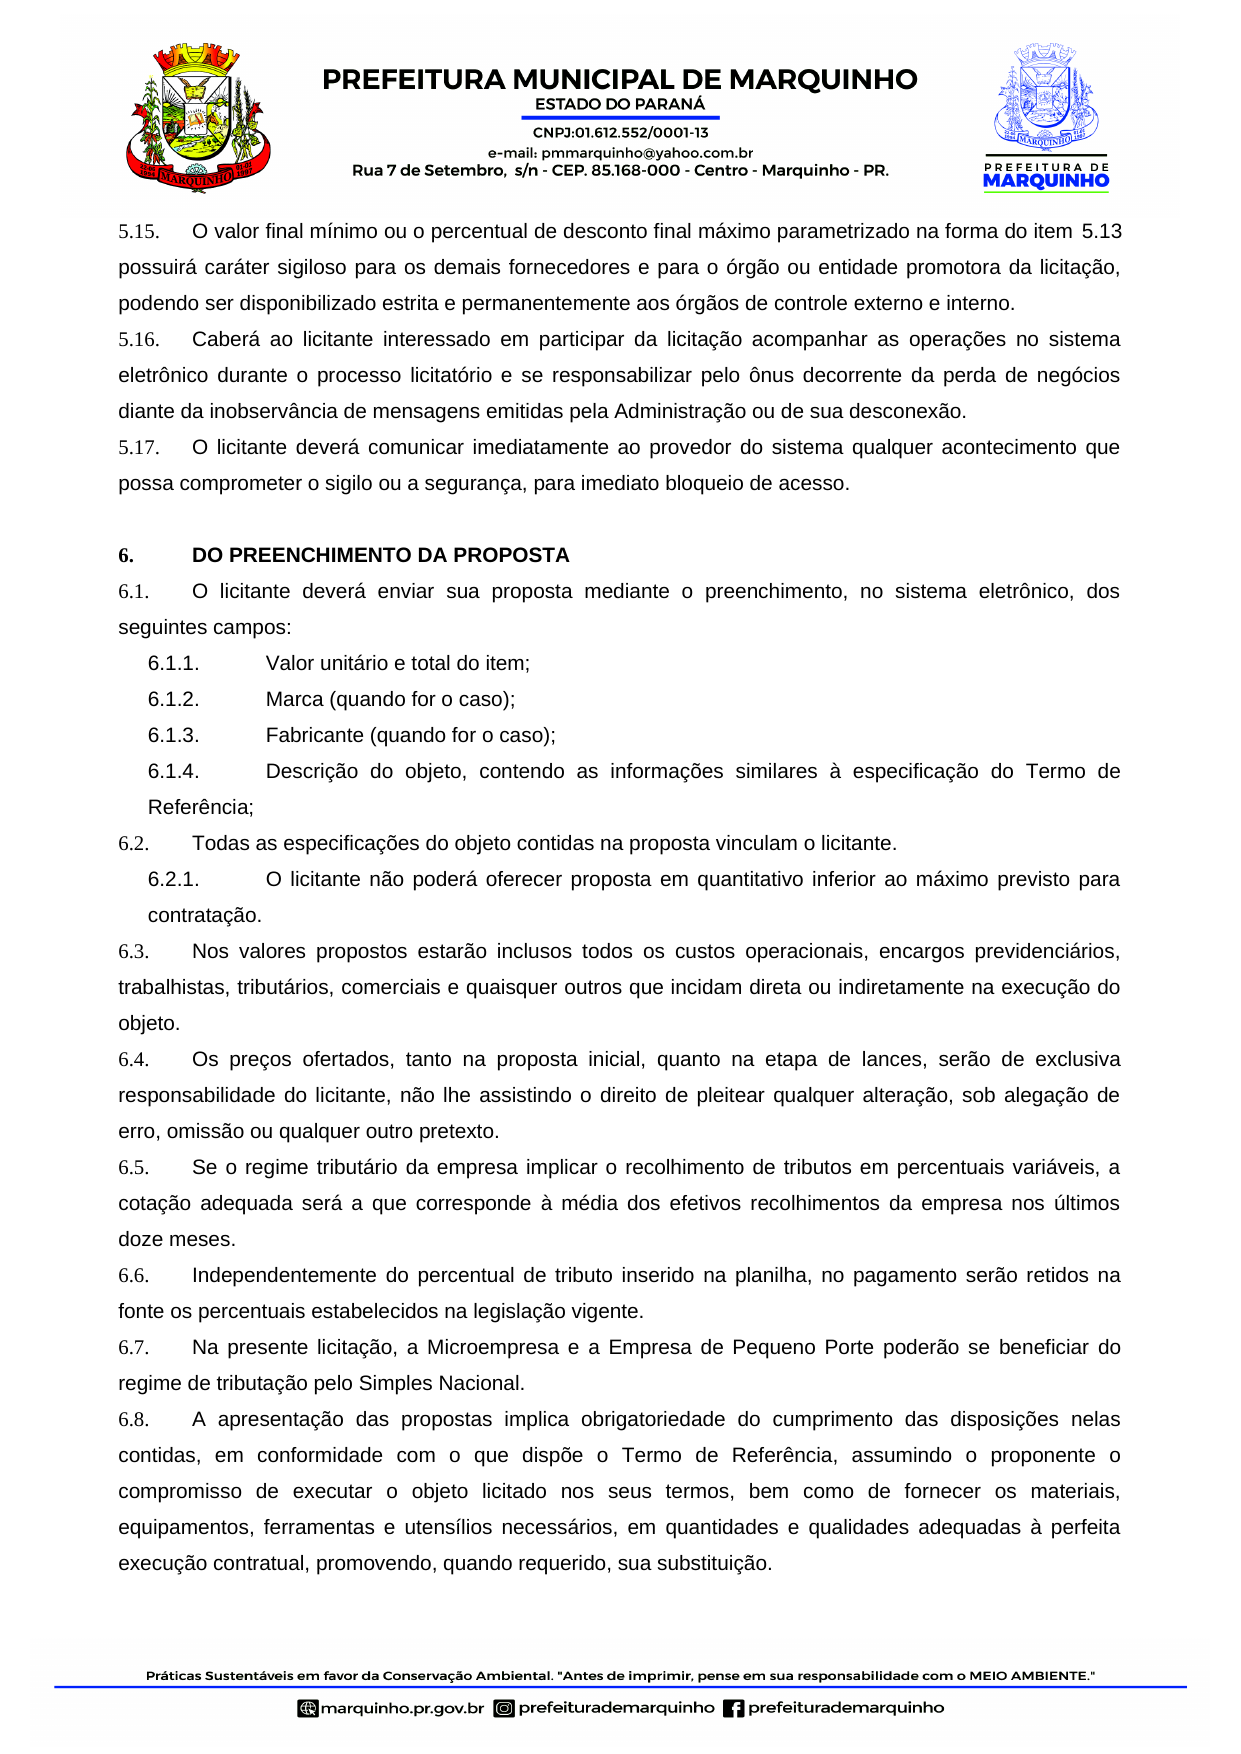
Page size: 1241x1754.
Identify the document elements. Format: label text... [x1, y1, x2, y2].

text Independentemente do percentual de tributo inserido na planilha, no pagamento serão retidos na fonte os percentuais estabelecidos na legislação vigente. [118, 1263, 1122, 1323]
picture [30, 1638, 1210, 1747]
text O licitante não poderá oferecer proposta em quantitativo inferior ao máximo previsto para contratação. [148, 867, 1122, 927]
text Todas as especificações do objeto contidas na proposta vinculam o licitante. [118, 831, 1122, 855]
text Valor unitário e total do item; [148, 651, 1122, 675]
text Na presente licitação, a Microempresa e a Empresa de Pequeno Porte poderão se beneficiar do regime de tributação pelo Simples Nacional. [118, 1335, 1122, 1395]
text Fabricante (quando for o caso); [148, 723, 1122, 747]
text A apresentação das propostas implica obrigatoriedade do cumprimento das disposições nelas contidas, em conformidade com o que dispõe o Termo de Referência, assumindo o proponente o compromisso de executar o objeto licitado nos seus termos, bem como de fornecer os materiais, equipamentos, ferramentas e utensílios necessários, em quantidades e qualidades adequadas à perfeita execução contratual, promovendo, quando requerido, sua substituição. [118, 1407, 1122, 1575]
text O licitante deverá enviar sua proposta mediante o preenchimento, no sistema eletrônico, dos seguintes campos: [118, 579, 1122, 639]
text O valor final mínimo ou o percentual de desconto final máximo parametrizado na forma do item 5.13 possuirá caráter sigiloso para os demais fornecedores e para o órgão ou entidade promotora da licitação, podendo ser disponibilizado estrita e permanentemente aos órgãos de controle externo e interno. [118, 218, 1122, 314]
text O licitante deverá comunicar imediatamente ao provedor do sistema qualquer acontecimento que possa comprometer o sigilo ou a segurança, para imediato bloqueio de acesso. [118, 434, 1122, 495]
text Os preços ofertados, tanto na proposta inicial, quanto na etapa de lances, serão de exclusiva responsabilidade do licitante, não lhe assistindo o direito de pleitear qualquer alteração, sob alegação de erro, omissão ou qualquer outro pretexto. [118, 1047, 1122, 1143]
text Caberá ao licitante interessado em participar da licitação acompanhar as operações no sistema eletrônico durante o processo licitatório e se responsabilizar pelo ônus decorrente da perda de negócios diante da inobservância de mensagens emitidas pela Administração ou de sua desconexão. [118, 327, 1122, 423]
picture [60, 14, 1181, 218]
text Se o regime tributário da empresa implicar o recolhimento de tributos em percentuais variáveis, a cotação adequada será a que corresponde à média dos efetivos recolhimentos da empresa nos últimos doze meses. [118, 1155, 1122, 1251]
text Descrição do objeto, contendo as informações similares à especificação do Termo de Referência; [148, 759, 1122, 819]
text Nos valores propostos estarão inclusos todos os custos operacionais, encargos previdenciários, trabalhistas, tributários, comerciais e quaisquer outros que incidam direta ou indiretamente na execução do objeto. [118, 939, 1122, 1035]
text Marca (quando for o caso); [148, 687, 1122, 711]
text DO PREENCHIMENTO DA PROPOSTA [118, 543, 1122, 567]
